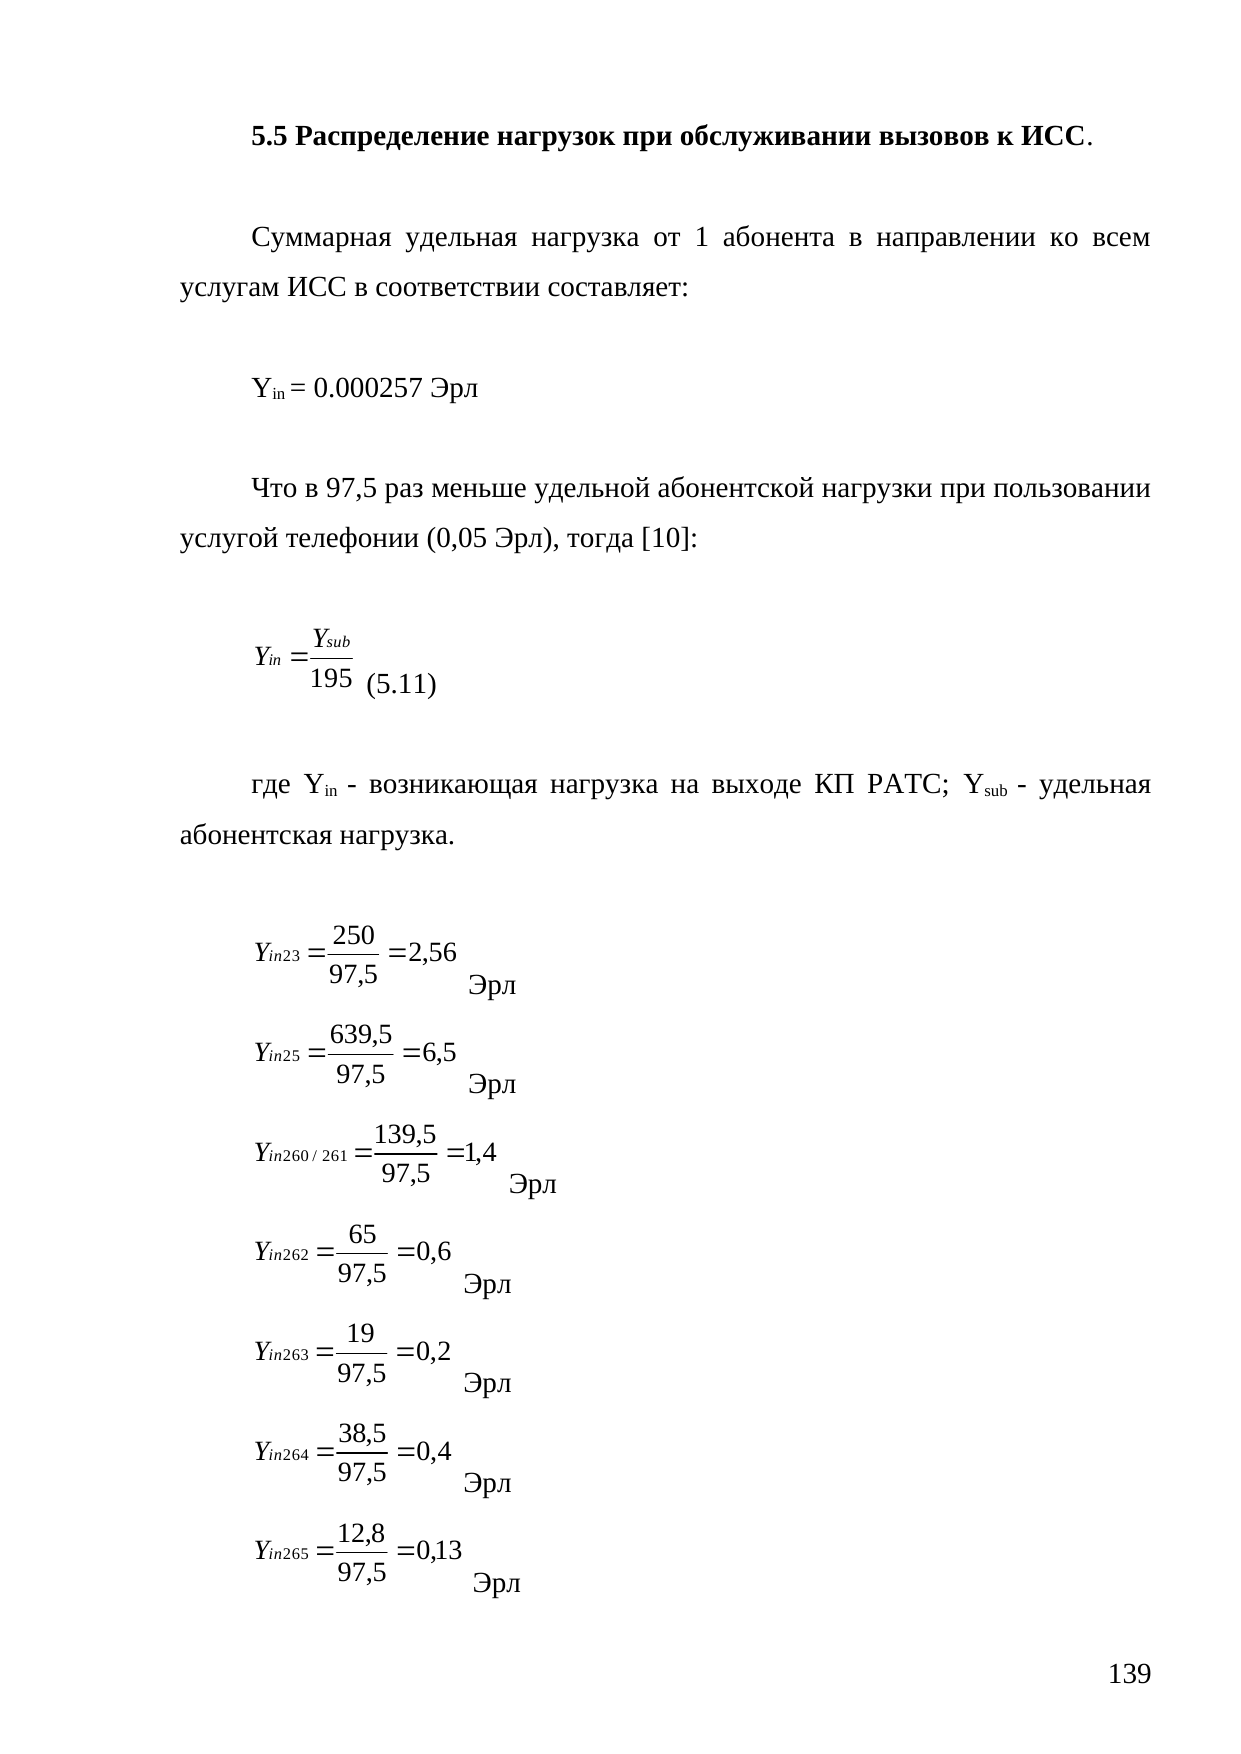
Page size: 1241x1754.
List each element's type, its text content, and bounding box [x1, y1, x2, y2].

text где Yin - возникающая нагрузка на выходе КП РАТС; Ysub - удельная абонентская нагрузка. [179, 767, 1151, 850]
text Yin = 0.000257 Эрл [179, 370, 1151, 403]
text 5.5 Распределение нагрузок при обслуживании вызовов к ИСС. [179, 118, 1151, 152]
text Эрл [179, 1316, 1151, 1399]
text Эрл [179, 1217, 1151, 1299]
text Что в 97,5 раз меньше удельной абонентской нагрузки при пользовании услугой телефонии (0,05 Эрл), тогда [10]: [179, 470, 1151, 554]
text Эрл [179, 917, 1151, 1000]
text (5.11) [179, 621, 1151, 699]
text Эрл [179, 1017, 1151, 1100]
text Эрл [179, 1416, 1151, 1499]
text Эрл [179, 1117, 1151, 1200]
text Суммарная удельная нагрузка от 1 абонента в направлении ко всем услугам ИСС в соответствии составляет: [179, 219, 1151, 303]
text Эрл [179, 1516, 1151, 1598]
